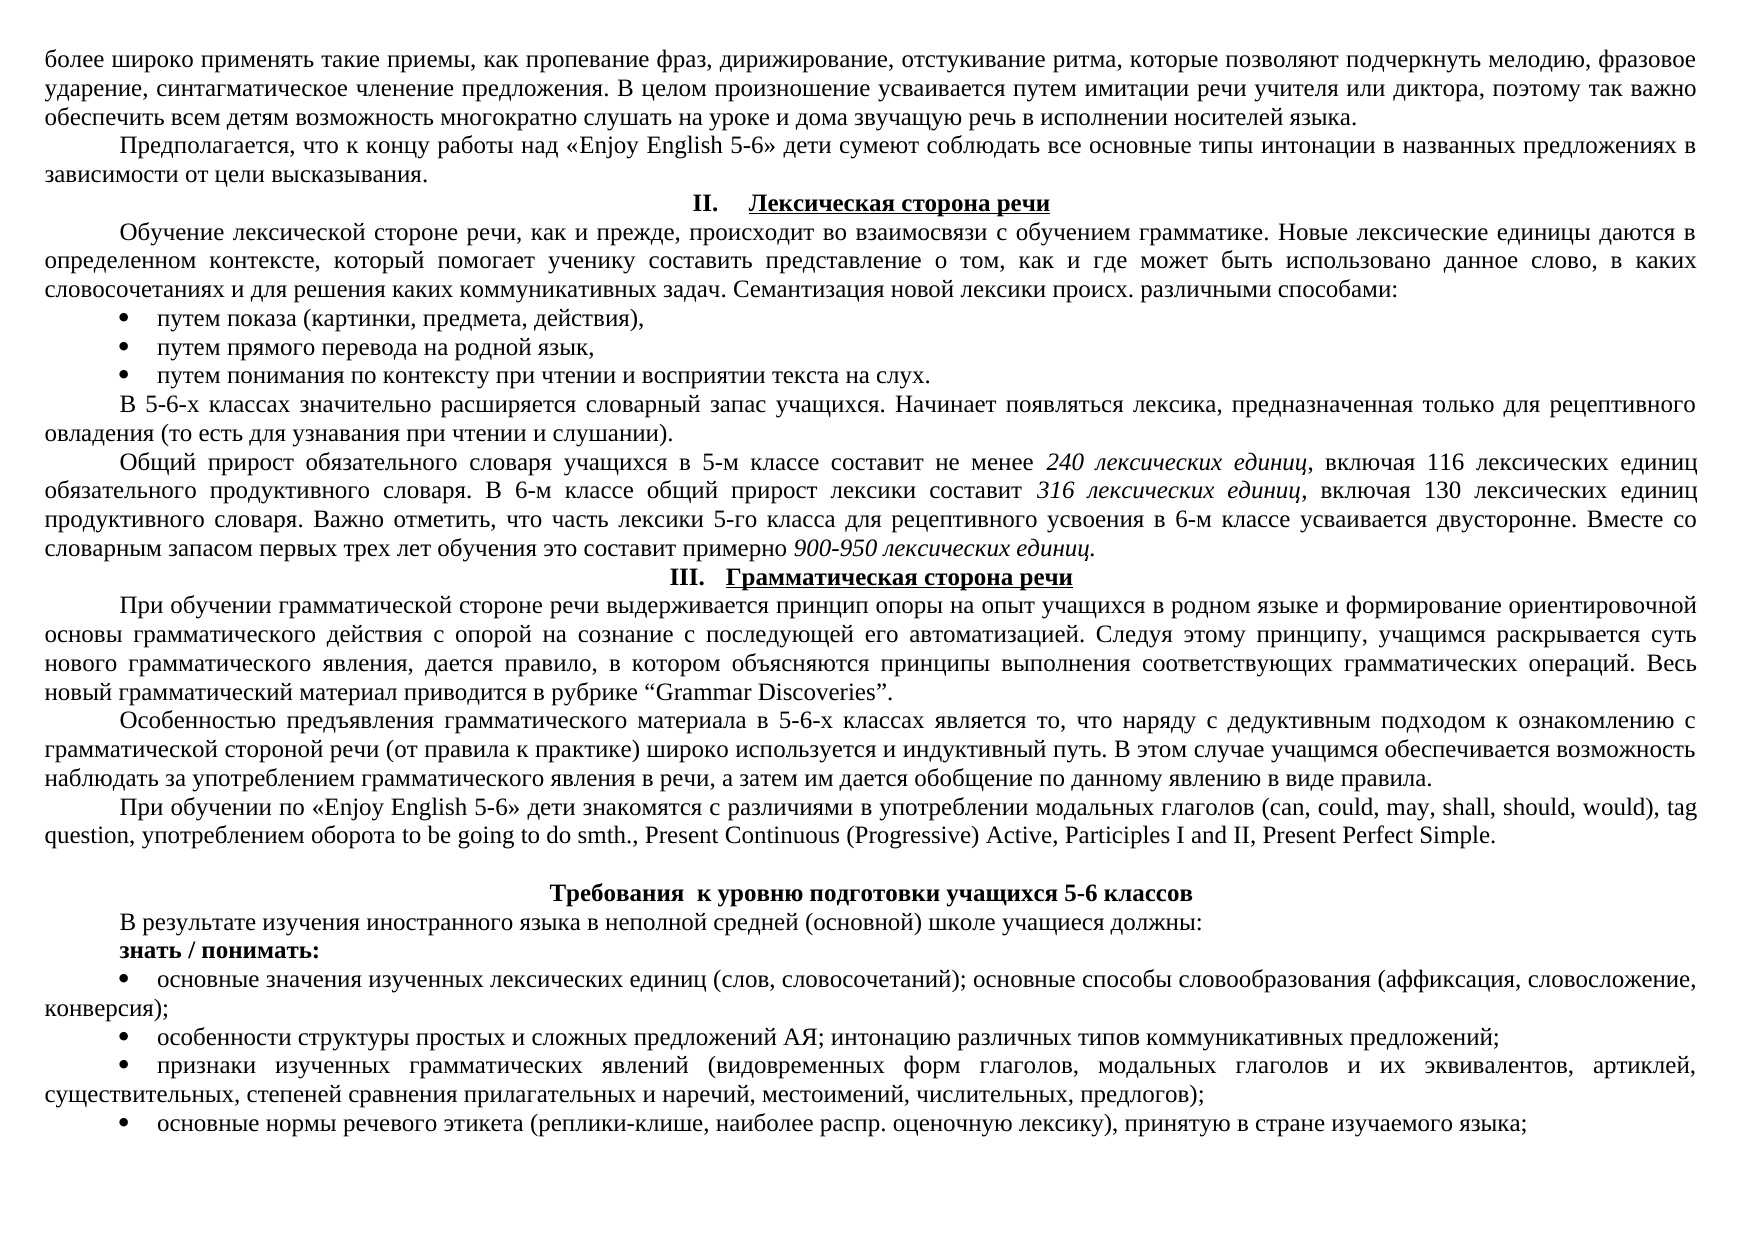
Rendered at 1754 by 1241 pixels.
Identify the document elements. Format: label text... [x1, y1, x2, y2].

list Лексическая сторона речи [44, 188, 1698, 217]
list Грамматическая сторона речи [44, 562, 1698, 591]
list путем понимания по контексту при чтении и восприятии текста на слух. [44, 361, 1698, 389]
text В результате изучения иностранного языка в неполной средней (основной) школе учащиеся должны: [44, 907, 1698, 936]
text Предполагается, что к концу работы над «Enjoy English 5-6» дети сумеют соблюдать все основные типы интонации в названных предложениях в зависимости от цели высказывания. [44, 131, 1698, 188]
list путем прямого перевода на родной язык, [44, 332, 1698, 361]
text Обучение лексической стороне речи, как и прежде, происходит во взаимосвязи с обучением грамматике. Новые лексические единицы даются в определенном контексте, который помогает ученику составить представление о том, как и где может быть использовано данное слово, в каких словосочетаниях и для решения каких коммуникативных задач. Семантизация новой лексики происх. различными способами: [44, 217, 1698, 303]
list особенности структуры простых и сложных предложений АЯ; интонацию различных типов коммуникативных предложений; [44, 1022, 1698, 1051]
text При обучении по «Enjoy English 5-6» дети знакомятся с различиями в употреблении модальных глаголов (can, could, may, shall, should, would), tag question, употреблением оборота to be going to do smth., Present Continuous (Progressive) Active, Participles I and II, Present Perfect Simple. [44, 792, 1698, 849]
list путем показа (картинки, предмета, действия), [44, 303, 1698, 332]
list основные нормы речевого этикета (реплики-клише, наиболее распр. оценочную лексику), принятую в стране изучаемого языка; [44, 1108, 1698, 1137]
text При обучении грамматической стороне речи выдерживается принцип опоры на опыт учащихся в родном языке и формирование ориентировочной основы грамматического действия с опорой на сознание с последующей его автоматизацией. Следуя этому принципу, учащимся раскрывается суть нового грамматического явления, дается правило, в котором объясняются принципы выполнения соответствующих грамматических операций. Весь новый грамматический материал приводится в рубрике “Grammar Discoveries”. [44, 591, 1698, 706]
text Общий прирост обязательного словаря учащихся в 5-м классе составит не менее 240 лексических единиц, включая 116 лексических единиц обязательного продуктивного словаря. В 6-м классе общий прирост лексики составит 316 лексических единиц, включая 130 лексических единиц продуктивного словаря. Важно отметить, что часть лексики 5-го класса для рецептивного усвоения в 6-м классе усваивается двусторонне. Вместе со словарным запасом первых трех лет обучения это составит примерно 900-950 лексических единиц. [44, 447, 1698, 562]
list основные значения изученных лексических единиц (слов, словосочетаний); основные способы словообразования (аффиксация, словосложение, конверсия); [44, 964, 1698, 1022]
text В 5-6-х классах значительно расширяется словарный запас учащихся. Начинает появляться лексика, предназначенная только для рецептивного овладения (то есть для узнавания при чтении и слушании). [44, 389, 1698, 447]
text знать / понимать: [44, 936, 1698, 964]
text Требования к уровню подготовки учащихся 5-6 классов [44, 878, 1698, 907]
list признаки изученных грамматических явлений (видовременных форм глаголов, модальных глаголов и их эквивалентов, артиклей, существительных, степеней сравнения прилагательных и наречий, местоимений, числительных, предлогов); [44, 1051, 1698, 1108]
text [44, 44, 1698, 131]
text Особенностью предъявления грамматического материала в 5-6-х классах является то, что наряду с дедуктивным подходом к ознакомлению с грамматической стороной речи (от правила к практике) широко используется и индуктивный путь. В этом случае учащимся обеспечивается возможность наблюдать за употреблением грамматического явления в речи, а затем им дается обобщение по данному явлению в виде правила. [44, 706, 1698, 792]
